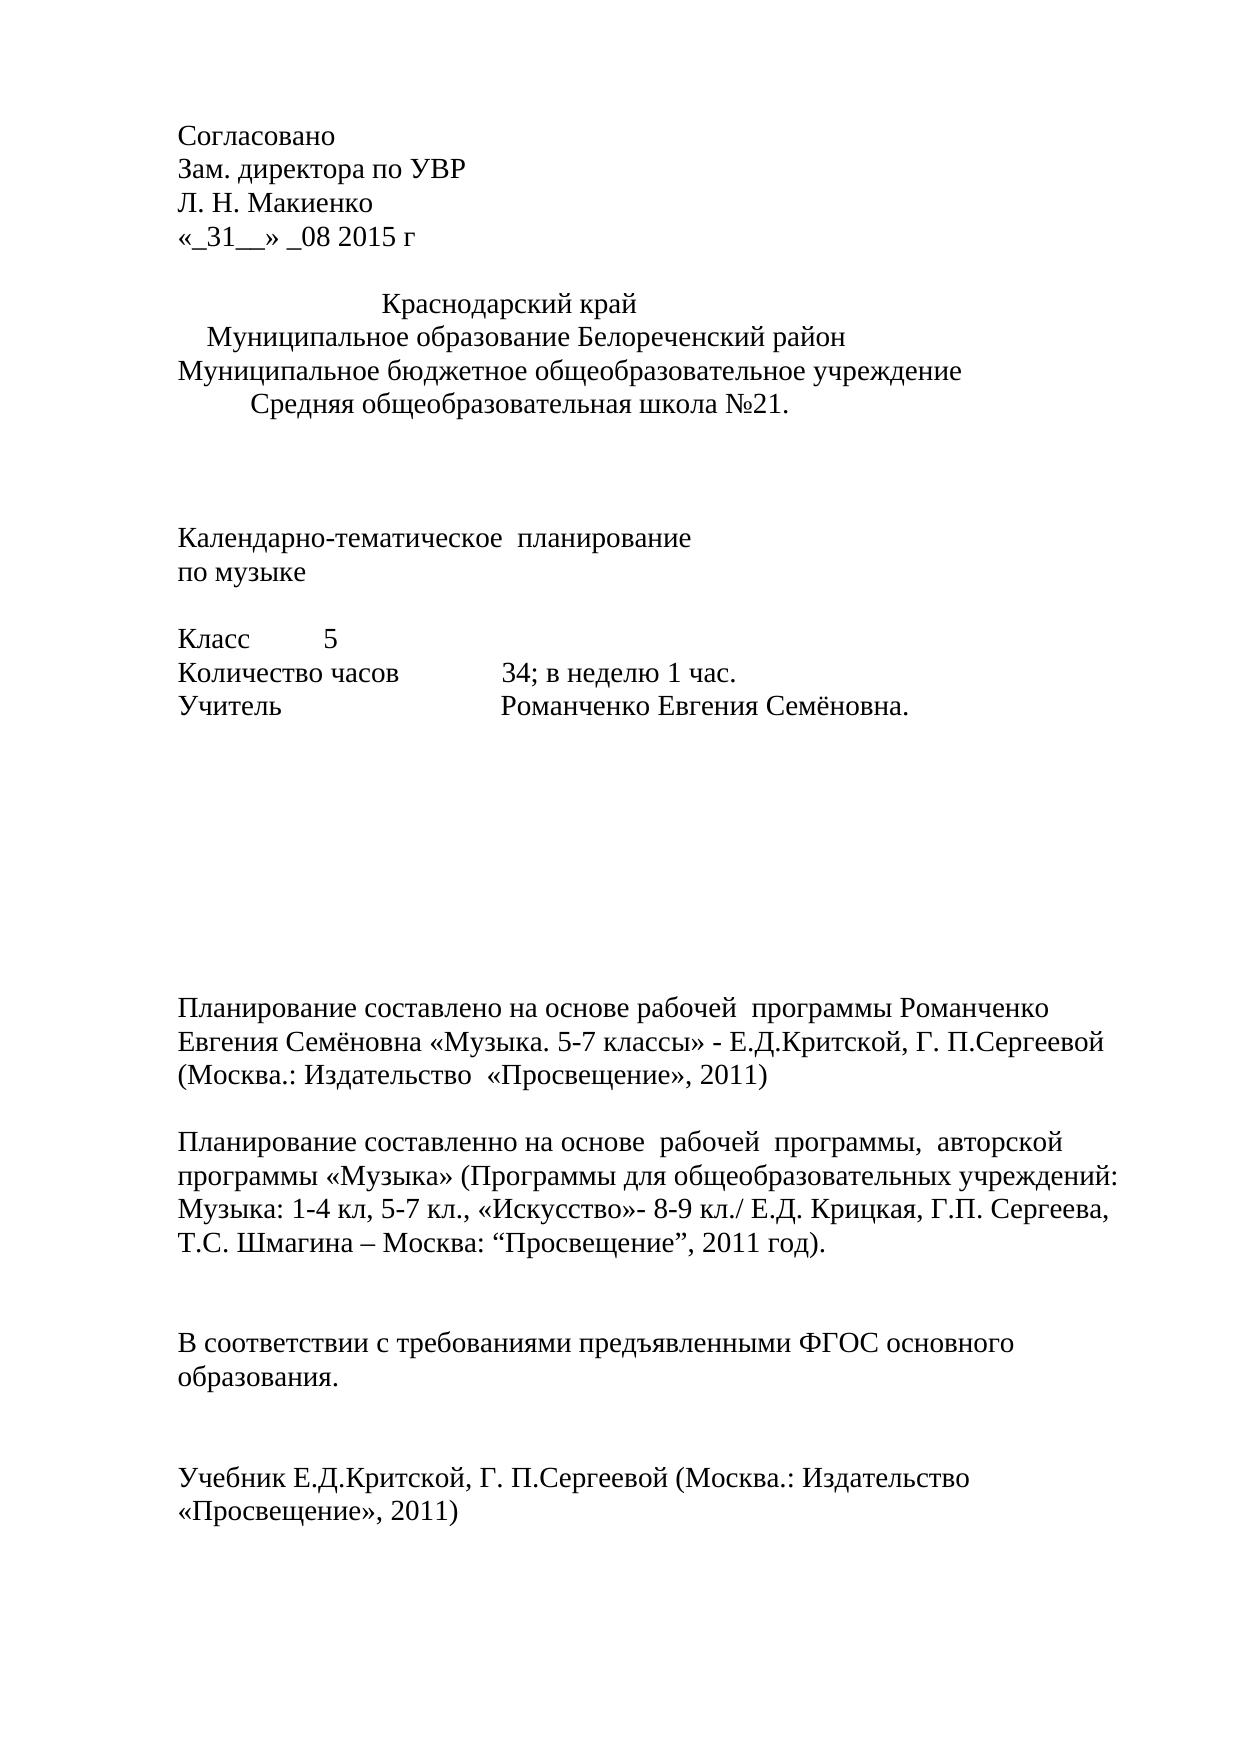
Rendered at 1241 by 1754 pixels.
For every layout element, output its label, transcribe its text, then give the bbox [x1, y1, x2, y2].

text Зам. директора по УВР [177, 152, 1152, 185]
text Средняя общеобразовательная школа №21. [177, 386, 1152, 420]
text Муниципальное бюджетное общеобразовательное учреждение [177, 353, 1152, 386]
text по музыке [177, 554, 1152, 588]
text Муниципальное образование Белореченский район [177, 319, 1152, 353]
text Л. Н. Макиенко [177, 185, 1152, 219]
text «_31__» _08 [177, 219, 1152, 252]
text Календарно-тематическое планирование [177, 521, 1152, 554]
text Учебник Е.Д.Критской, Г. П.Сергеевой (Москва.: Издательство «Просвещение», 2011) [177, 1460, 1152, 1527]
text Планирование составлено на основе рабочей программы Романченко Евгения Семёновна «Музыка. 5-7 классы» - Е.Д.Критской, Г. П.Сергеевой (Москва.: Издательство «Просвещение», 2011) [177, 990, 1152, 1091]
text Краснодарский край [177, 286, 1152, 319]
text Класс 5 [177, 621, 1152, 655]
text Учитель Романченко Евгения Семёновна. [177, 688, 1152, 722]
text В соответствии с требованиями предъявленными ФГОС основного образования. [177, 1326, 1152, 1393]
text Согласовано [177, 118, 1152, 152]
text Планирование составленно на основе рабочей программы, авторской программы «Музыка» (Программы для общеобразовательных учреждений: Музыка: 1-4 кл, 5-7 кл., «Искусство»- 8-9 кл./ Е.Д. Крицкая, Г.П. Сергеева, Т.С. Шмагина – Москва: “Просвещение”, 2011 год). [177, 1124, 1152, 1258]
text Количество часов 34; в неделю 1 час. [177, 655, 1152, 688]
